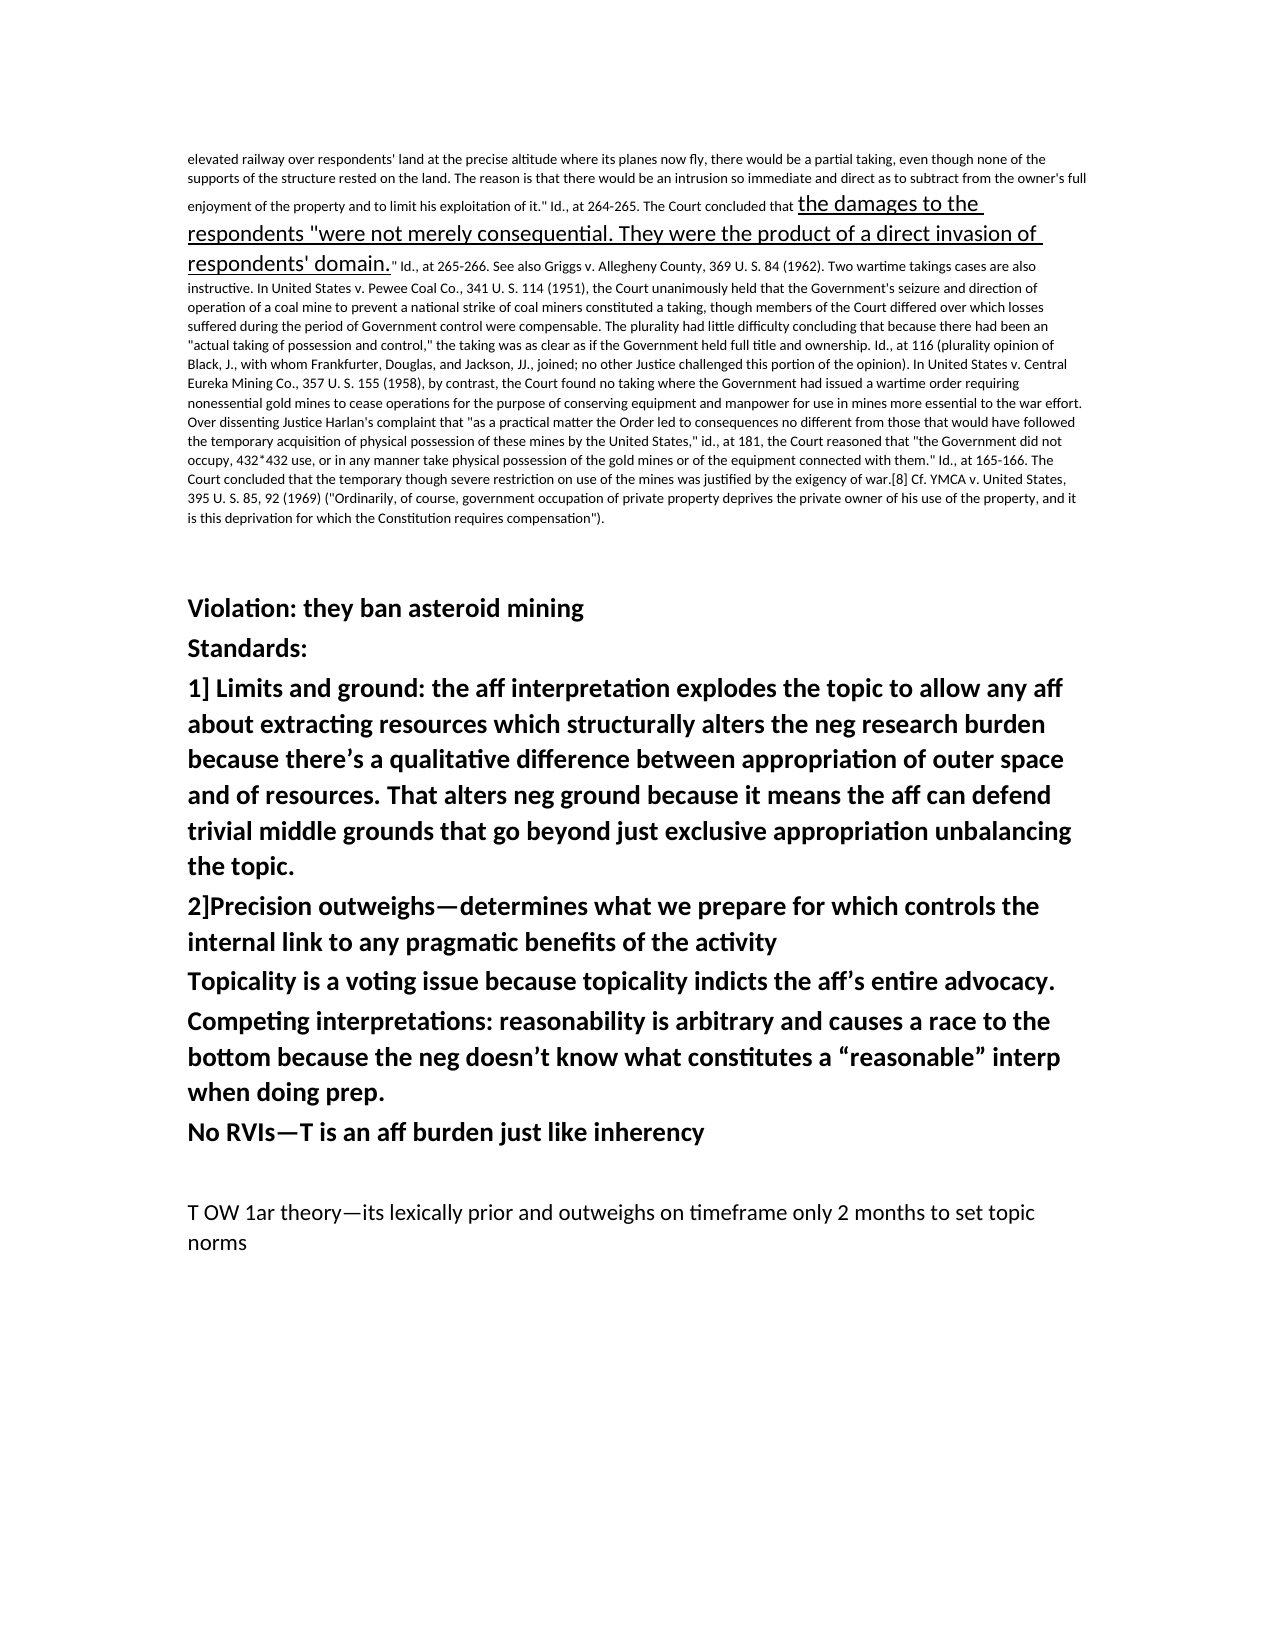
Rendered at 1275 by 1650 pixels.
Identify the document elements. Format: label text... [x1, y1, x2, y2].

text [187, 150, 1087, 527]
subtitle Topicality is a voting issue because topicality indicts the aff’s entire advocacy. [187, 964, 1087, 998]
subtitle Violation: they ban asteroid mining [187, 592, 1087, 625]
subtitle No RVIs—T is an aff burden just like inherency [187, 1115, 1087, 1148]
text T OW 1ar theory—its lexically prior and outweighs on timeframe only 2 months to set topic norms [187, 1198, 1087, 1256]
subtitle 2]Precision outweighs—determines what we prepare for which controls the internal link to any pragmatic benefits of the activity [187, 889, 1087, 958]
subtitle Standards: [187, 631, 1087, 664]
subtitle Competing interpretations: reasonability is arbitrary and causes a race to the bottom because the neg doesn’t know what constitutes a “reasonable” interp when doing prep. [187, 1004, 1087, 1109]
subtitle 1] Limits and ground: the aff interpretation explodes the topic to allow any aff about extracting resources which structurally alters the neg research burden because there’s a qualitative difference between appropriation of outer space and of resources. That alters neg ground because it means the aff can defend trivial middle grounds that go beyond just exclusive appropriation unbalancing the topic. [187, 671, 1087, 882]
